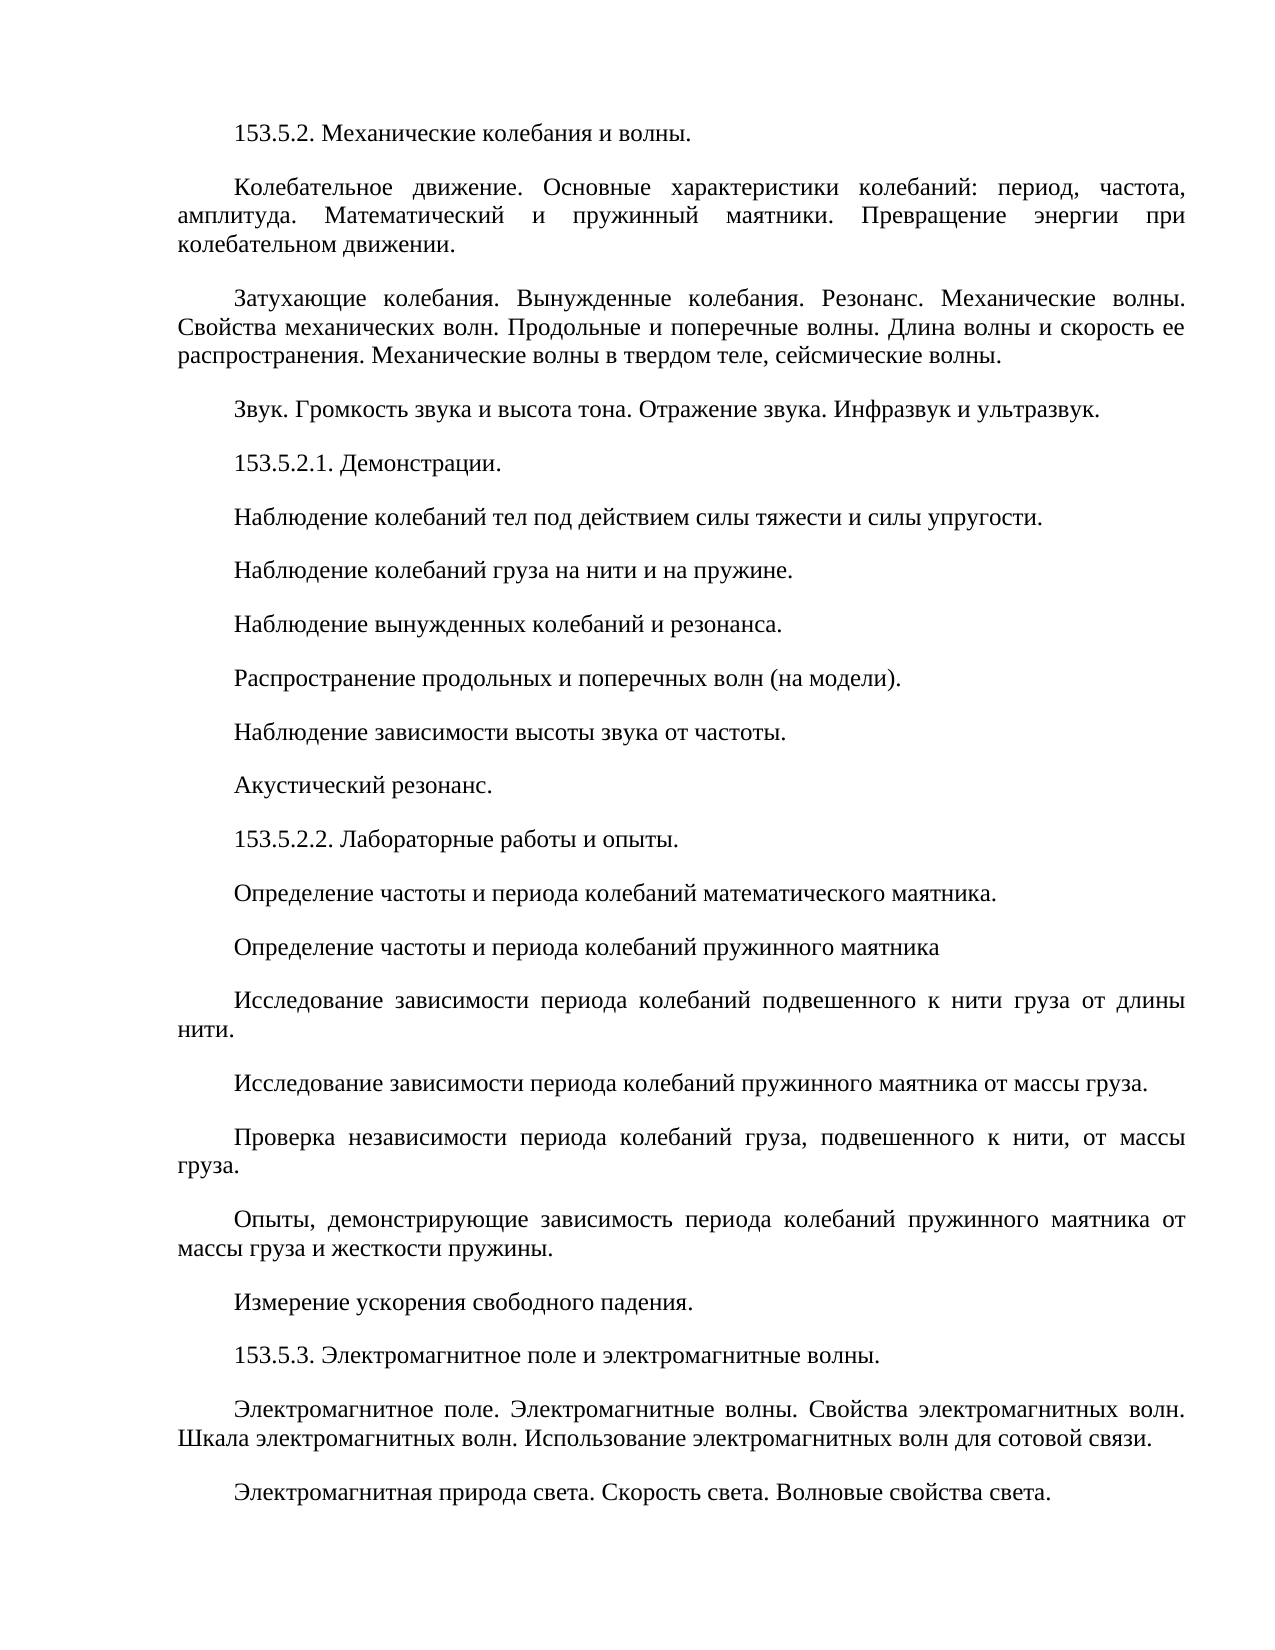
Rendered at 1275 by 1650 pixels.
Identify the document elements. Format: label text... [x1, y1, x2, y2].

text Наблюдение колебаний тел под действием силы тяжести и силы упругости. [177, 502, 1186, 531]
text Затухающие колебания. Вынужденные колебания. Резонанс. Механические волны. Свойства механических волн. Продольные и поперечные волны. Длина волны и скорость ее распространения. Механические волны в твердом теле, сейсмические волны. [177, 283, 1186, 369]
text Электромагнитное поле. Электромагнитные волны. Свойства электромагнитных волн. Шкала электромагнитных волн. Использование электромагнитных волн для сотовой связи. [177, 1394, 1186, 1452]
text Акустический резонанс. [177, 771, 1186, 799]
text Исследование зависимости периода колебаний подвешенного к нити груза от длины нити. [177, 986, 1186, 1043]
text 153.5.2. Механические колебания и волны. [177, 118, 1186, 147]
text Проверка независимости периода колебаний груза, подвешенного к нити, от массы груза. [177, 1122, 1186, 1179]
text 153.5.3. Электромагнитное поле и электромагнитные волны. [177, 1341, 1186, 1369]
text Измерение ускорения свободного падения. [177, 1287, 1186, 1316]
text 153.5.2.2. Лабораторные работы и опыты. [177, 824, 1186, 853]
text Определение частоты и периода колебаний математического маятника. [177, 878, 1186, 907]
text Электромагнитная природа света. Скорость света. Волновые свойства света. [177, 1477, 1186, 1506]
text Распространение продольных и поперечных волн (на модели). [177, 663, 1186, 692]
text Звук. Громкость звука и высота тона. Отражение звука. Инфразвук и ультразвук. [177, 394, 1186, 423]
text Определение частоты и периода колебаний пружинного маятника [177, 932, 1186, 961]
text 153.5.2.1. Демонстрации. [177, 448, 1186, 477]
text Наблюдение колебаний груза на нити и на пружине. [177, 556, 1186, 584]
text Колебательное движение. Основные характеристики колебаний: период, частота, амплитуда. Математический и пружинный маятники. Превращение энергии при колебательном движении. [177, 172, 1186, 258]
text Наблюдение вынужденных колебаний и резонанса. [177, 609, 1186, 638]
text Исследование зависимости периода колебаний пружинного маятника от массы груза. [177, 1068, 1186, 1097]
text Опыты, демонстрирующие зависимость периода колебаний пружинного маятника от массы груза и жесткости пружины. [177, 1204, 1186, 1262]
text Наблюдение зависимости высоты звука от частоты. [177, 717, 1186, 746]
